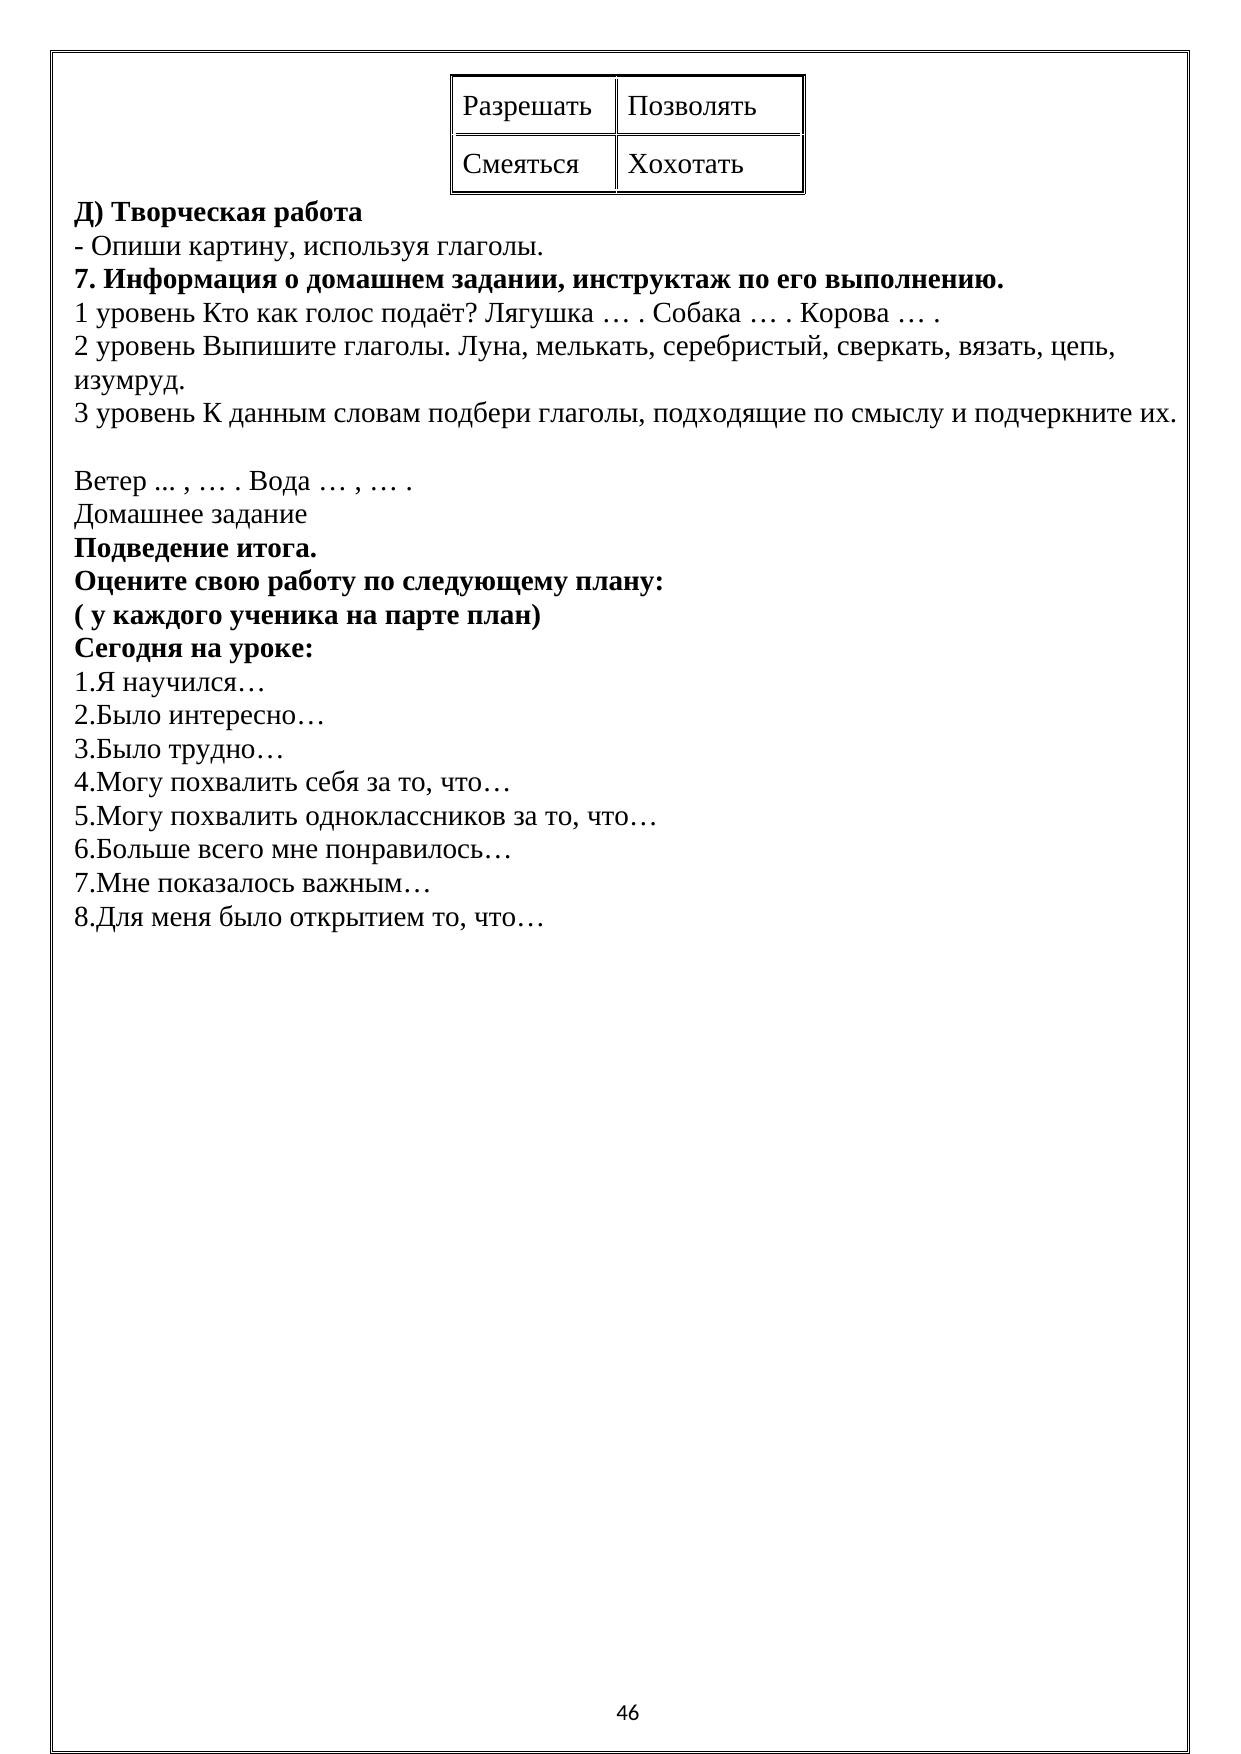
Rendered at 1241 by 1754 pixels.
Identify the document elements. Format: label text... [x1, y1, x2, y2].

text 5.Могу похвалить одноклассников за то, что… [74, 798, 1181, 832]
text 6.Больше всего мне понравилось… [74, 832, 1181, 865]
text 2.Было интересно… [74, 697, 1181, 731]
table_cell Хохотать [616, 133, 803, 191]
text 7.Мне показалось важным… [74, 865, 1181, 899]
table_cell Позволять [616, 77, 802, 132]
text 4.Могу похвалить себя за то, что… [74, 764, 1181, 798]
text 3.Было трудно… [74, 731, 1181, 764]
text 8.Для меня было открытием то, что… [74, 899, 1181, 932]
text Оцените свою работу по следующему плану: [74, 563, 1181, 597]
text 7. Информация о домашнем задании, инструктаж по его выполнению. [74, 261, 1181, 295]
table_cell Разрешать [453, 77, 616, 132]
text Подведение итога. [74, 530, 1181, 563]
text 1.Я научился… [74, 664, 1181, 697]
text 1 уровень Кто как голос подаёт? Лягушка … . Собака … . Корова … . 2 уровень Выпишите глаголы. Луна, мелькать, серебристый, сверкать, вязать, цепь, изумруд. 3 уровень К данным словам подбери глаголы, подходящие по смыслу и подчеркните их. Ветер ... , … . Вода … , … . [74, 295, 1181, 496]
table_cell Смеяться [453, 133, 616, 191]
text ( у каждого ученика на парте план) [74, 597, 1181, 630]
text Сегодня на уроке: [74, 630, 1181, 664]
text - Опиши картину, используя глаголы. [74, 228, 1181, 261]
text Домашнее задание [74, 496, 1181, 530]
text Д) Творческая работа [74, 194, 1181, 228]
